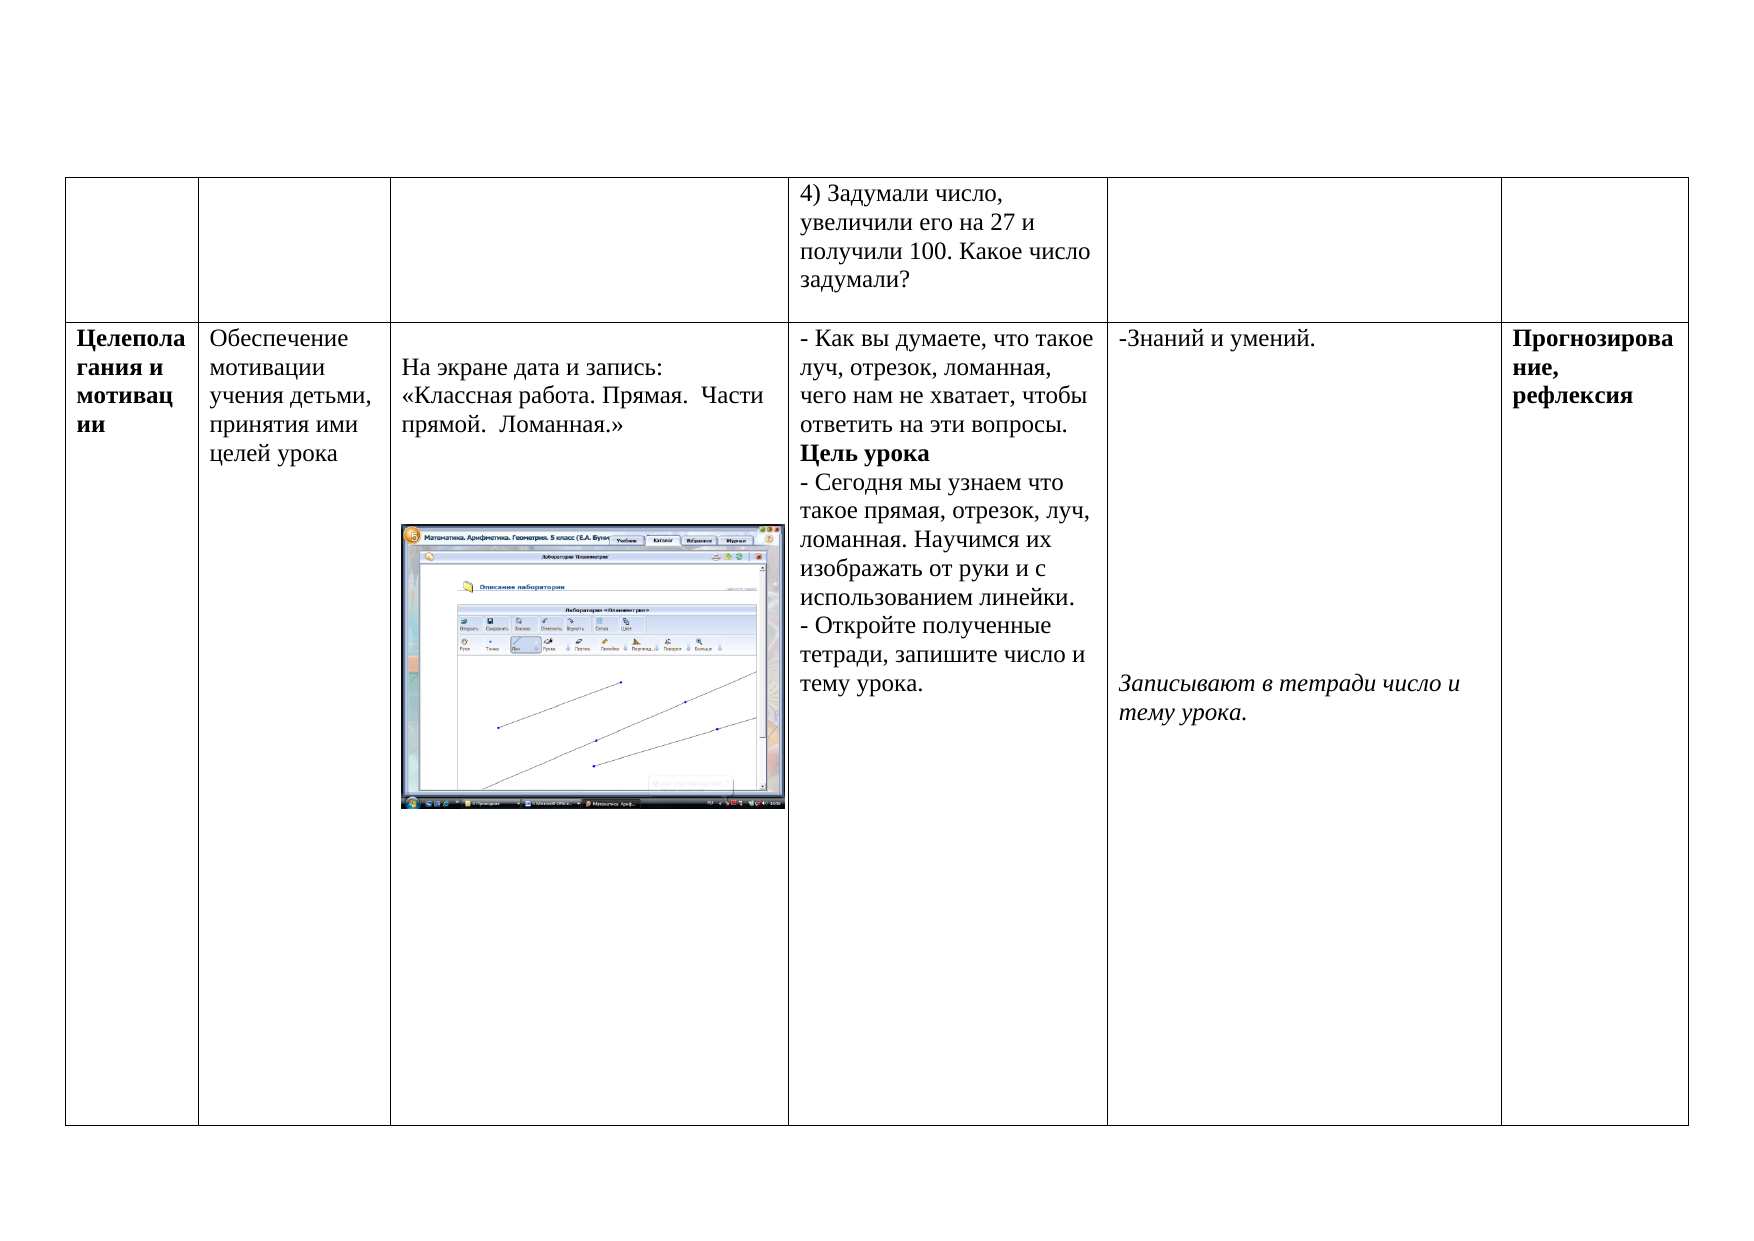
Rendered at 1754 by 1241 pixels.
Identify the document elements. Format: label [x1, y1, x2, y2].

table_cell [789, 323, 1107, 1125]
table_cell [199, 323, 390, 1125]
table_cell [66, 323, 198, 1125]
table_cell [1108, 323, 1501, 1125]
table_cell [391, 178, 788, 322]
table_cell [789, 178, 1107, 322]
picture [401, 524, 785, 809]
table_cell [391, 323, 788, 1125]
table_cell [66, 178, 198, 322]
table_cell [1108, 178, 1501, 322]
table_cell [1502, 178, 1688, 322]
table_cell [1502, 323, 1688, 1125]
table_cell [199, 178, 390, 322]
